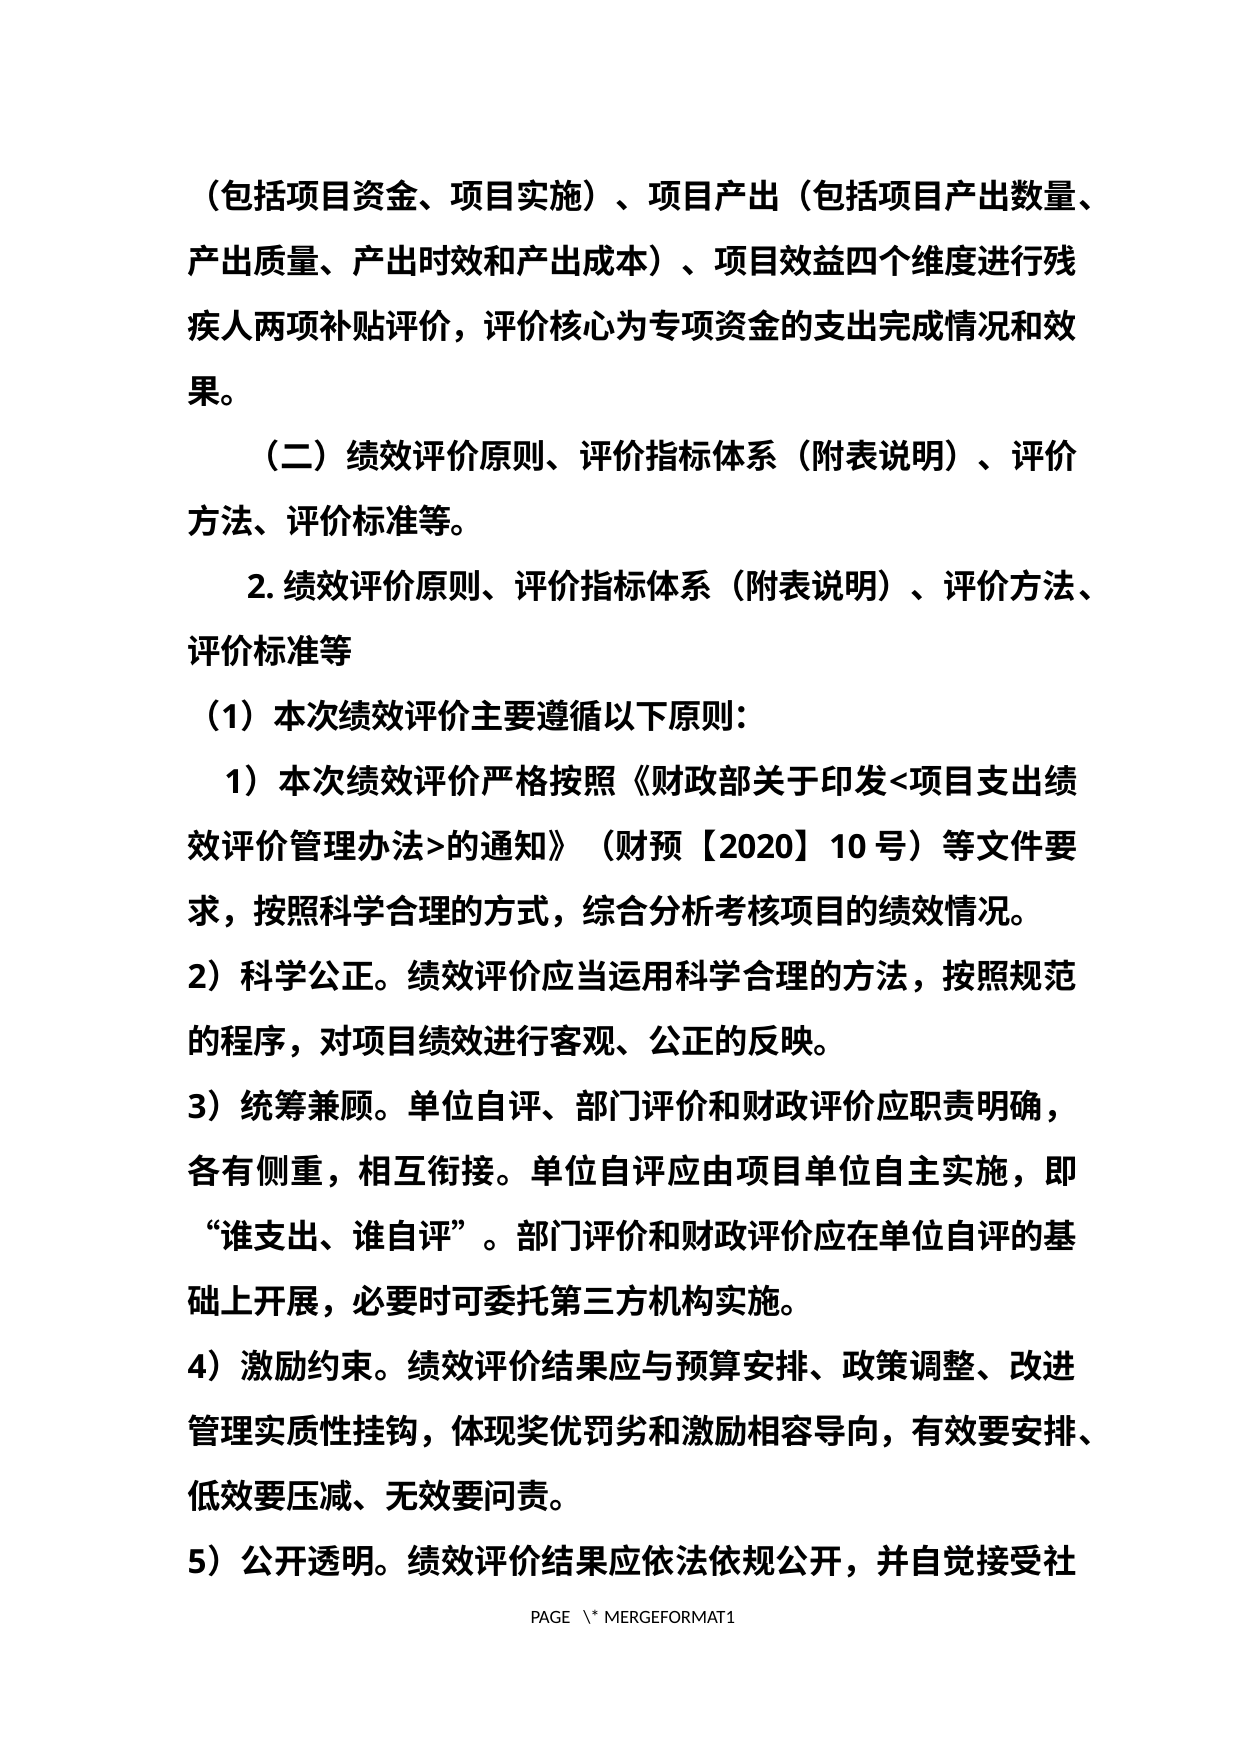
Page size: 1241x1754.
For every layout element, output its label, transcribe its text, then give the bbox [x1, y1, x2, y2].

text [187, 552, 1078, 1592]
text （二）绩效评价原则、评价指标体系（附表说明）、评价方法、评价标准等。 [187, 422, 1078, 552]
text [187, 162, 1078, 422]
